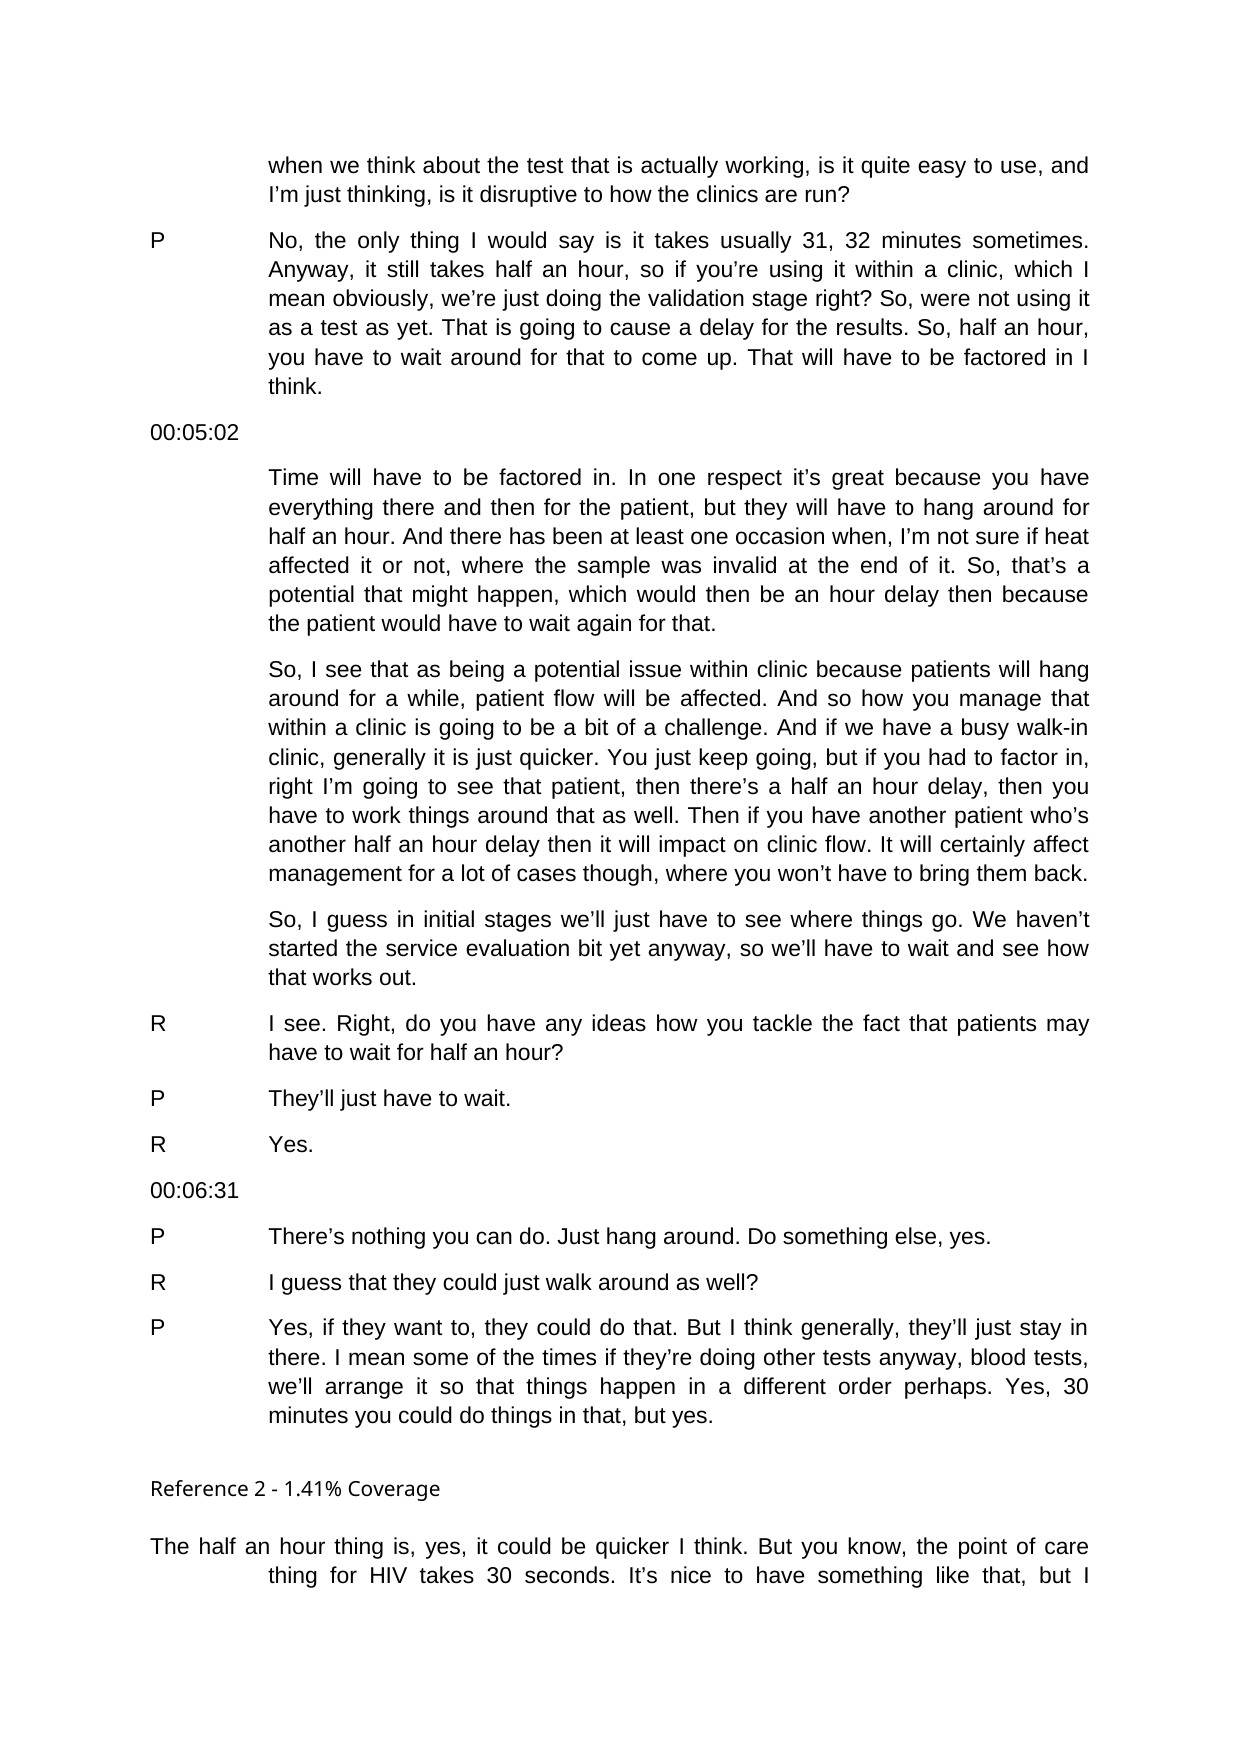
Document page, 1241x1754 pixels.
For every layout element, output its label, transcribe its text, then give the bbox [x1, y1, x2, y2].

text 00:06:31 [150, 1175, 1090, 1204]
text R I see. Right, do you have any ideas how you tackle the fact that patients may have to wait for half an hour? [150, 1008, 1090, 1067]
text So, I guess in initial stages we’ll just have to see where things go. We haven’t started the service evaluation bit yet anyway, so we’ll have to wait and see how that works out. [150, 904, 1090, 992]
text R Yes. [150, 1129, 1090, 1158]
text R I guess that they could just walk around as well? [150, 1267, 1090, 1296]
text Time will have to be factored in. In one respect it’s great because you have everything there and then for the patient, but they will have to hang around for half an hour. And there has been at least one occasion when, I’m not sure if heat affected it or not, where the sample was invalid at the end of it. So, that’s a potential that might happen, which would then be an hour delay then because the patient would have to wait again for that. [150, 462, 1090, 637]
text P Yes, if they want to, they could do that. But I think generally, they’ll just stay in there. I mean some of the times if they’re doing other tests anyway, blood tests, we’ll arrange it so that things happen in a different order perhaps. Yes, 30 minutes you could do things in that, but yes. [150, 1312, 1090, 1429]
text Reference 2 - 1.41% Coverage [150, 1474, 1090, 1503]
text 00:05:02 [150, 417, 1090, 446]
text So, I see that as being a potential issue within clinic because patients will hang around for a while, patient flow will be affected. And so how you manage that within a clinic is going to be a bit of a challenge. And if we have a busy walk-in clinic, generally it is just quicker. You just keep going, but if you had to factor in, right I’m going to see that patient, then there’s a half an hour delay, then you have to work things around that as well. Then if you have another patient who’s another half an hour delay then it will impact on clinic flow. It will certainly affect management for a lot of cases though, where you won’t have to bring them back. [150, 654, 1090, 887]
text P No, the only thing I would say is it takes usually 31, 32 minutes sometimes. Anyway, it still takes half an hour, so if you’re using it within a clinic, which I mean obviously, we’re just doing the validation stage right? So, were not using it as a test as yet. That is going to cause a delay for the results. So, half an hour, you have to wait around for that to come up. That will have to be factored in I think. [150, 225, 1090, 400]
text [150, 150, 1090, 208]
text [150, 1531, 1090, 1589]
text P There’s nothing you can do. Just hang around. Do something else, yes. [150, 1221, 1090, 1250]
text P They’ll just have to wait. [150, 1083, 1090, 1112]
